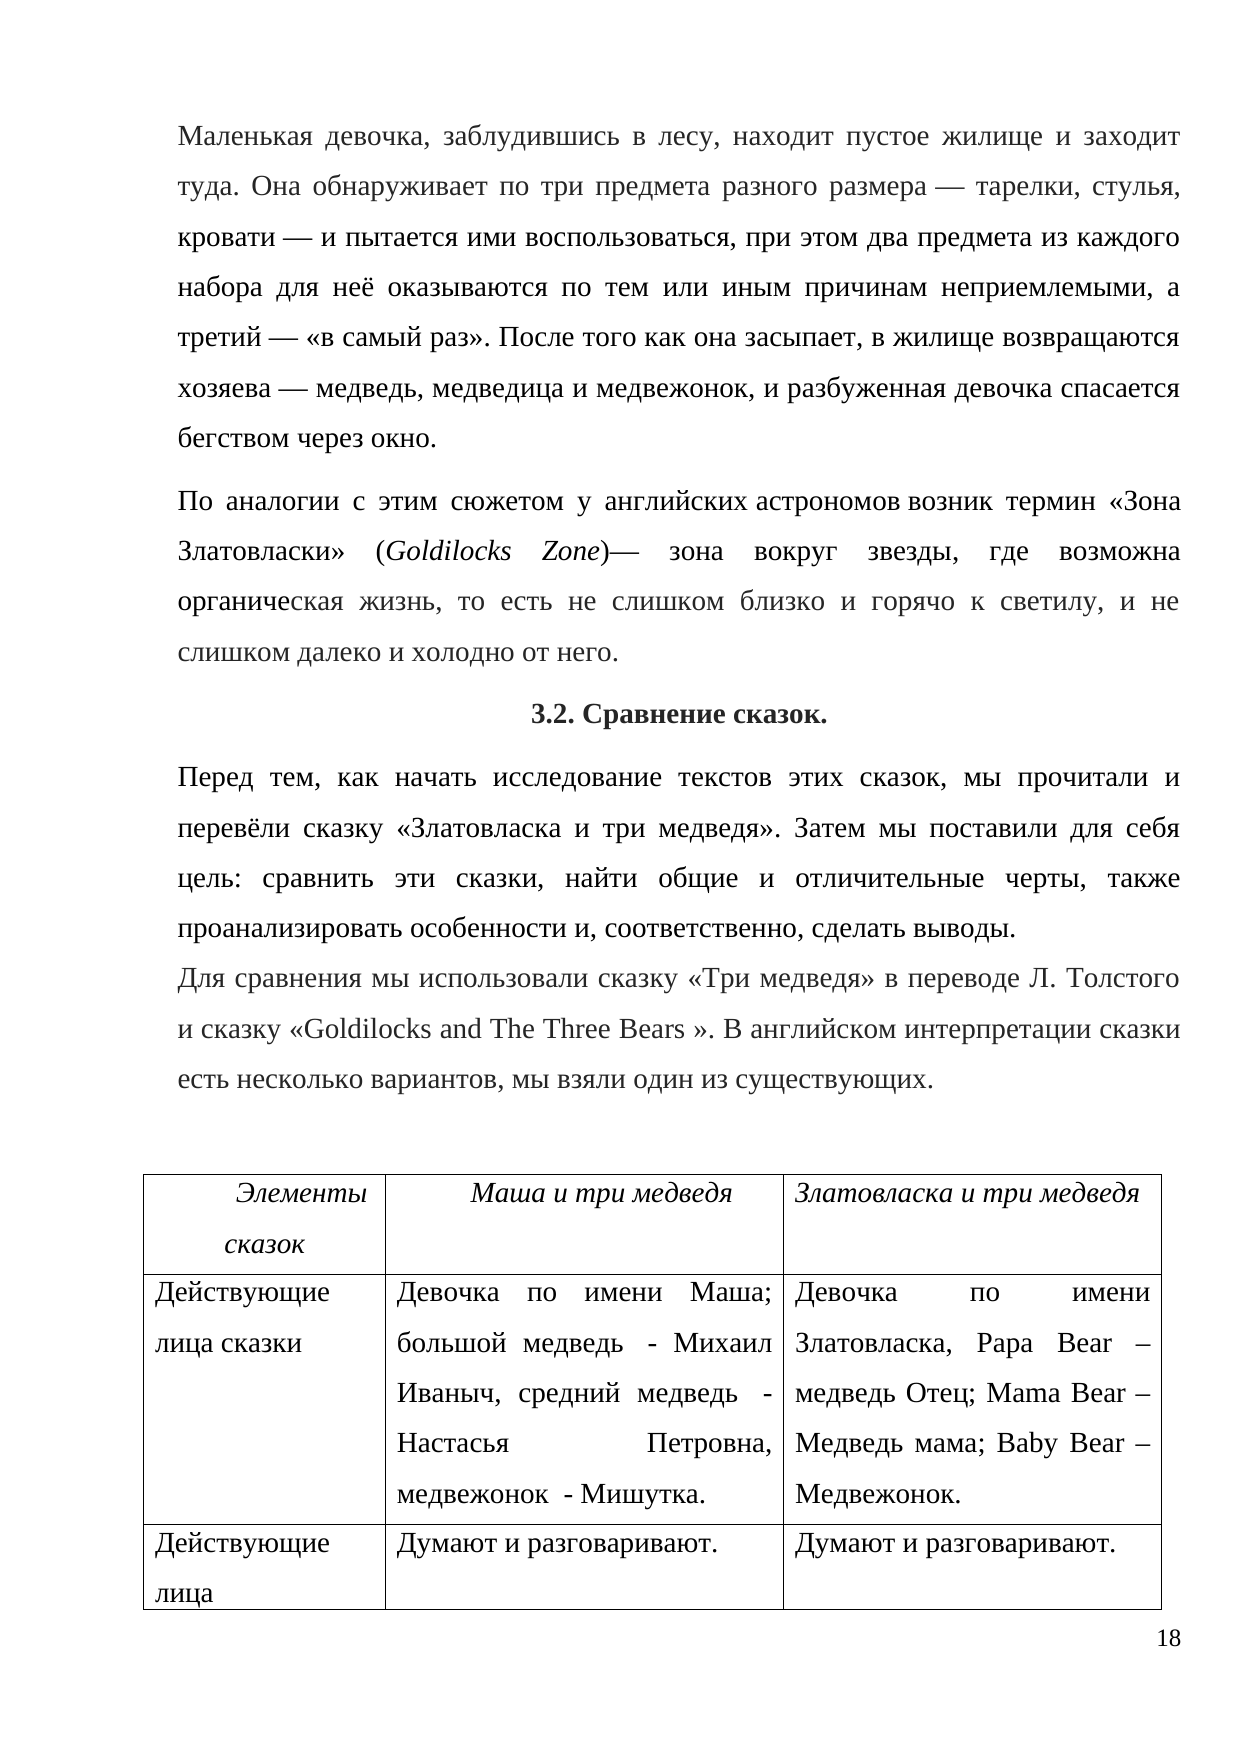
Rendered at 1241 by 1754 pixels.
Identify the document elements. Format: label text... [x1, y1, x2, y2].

text Перед тем, как начать исследование текстов этих сказок, мы прочитали и перевёли сказку «Златовласка и три медведя». Затем мы поставили для себя цель: сравнить эти сказки, найти общие и отличительные черты, также проанализировать особенности и, соответственно, сделать выводы. [177, 759, 1181, 944]
table_header Элементы сказок [144, 1175, 385, 1273]
text 3.2. Сравнение сказок. [177, 697, 1181, 730]
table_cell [784, 1525, 1161, 1608]
text Маленькая девочка, заблудившись в лесу, находит пустое жилище и заходит туда. Она обнаруживает по три предмета разного размера — тарелки, стулья, кровати — и пытается ими воспользоваться, при этом два предмета из каждого набора для неё оказываются по тем или иным причинам неприемлемыми, а третий — «в самый раз». После того как она засыпает, в жилище возвращаются хозяева — медведь, медведица и медвежонок, и разбуженная девочка спасается бегством через окно. [177, 118, 1181, 453]
table_cell Девочка по имени Златовласка, Papa Bear – медведь Отец; Mama Bear – Медведь мама; Baby Bear – Медвежонок. [784, 1275, 1161, 1524]
table_header Златовласка и три медведя [784, 1175, 1161, 1273]
text По аналогии с этим сюжетом у английских астрономов возник термин «Зона Златовласки» (Goldilocks Zone)— зона вокруг звезды, где возможна органическая жизнь, то есть не слишком близко и горячо к светилу, и не слишком далеко и холодно от него. [177, 483, 1181, 667]
table_cell Действующие лица [144, 1525, 385, 1608]
table_cell Девочка по имени Маша; большой медведь - Михаил Иваныч, средний медведь -Настасья Петровна, медвежонок - Мишутка. [386, 1275, 783, 1524]
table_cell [386, 1525, 783, 1608]
table_header Маша и три медведя [386, 1175, 783, 1273]
text Для сравнения мы использовали сказку «Три медведя» в переводе Л. Толстого и сказку «Goldilocks and The Three Bears ». В английском интерпретации сказки есть несколько вариантов, мы взяли один из существующих. [177, 961, 1181, 1095]
table_cell Действующие лица сказки [144, 1275, 385, 1524]
